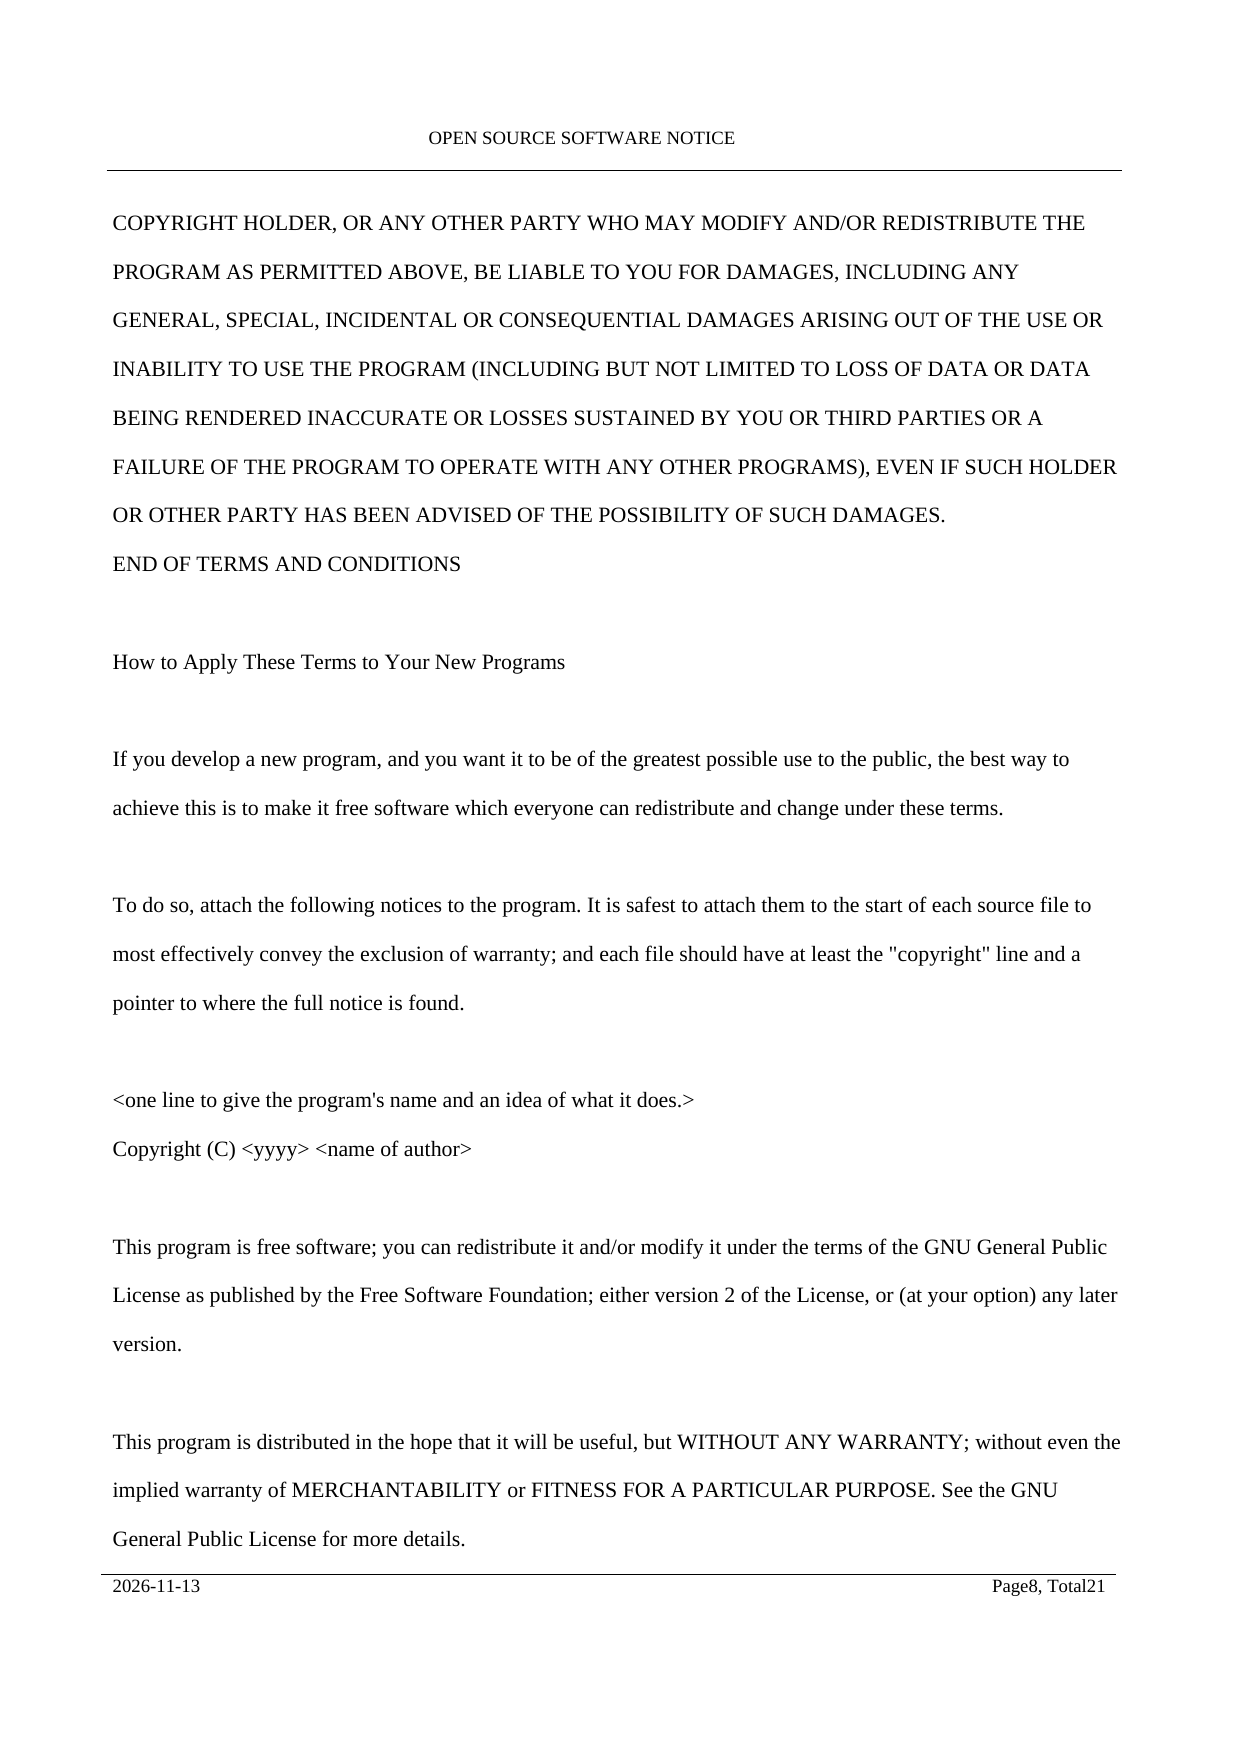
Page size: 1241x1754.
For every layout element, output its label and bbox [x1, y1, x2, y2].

text [112, 206, 1128, 1555]
